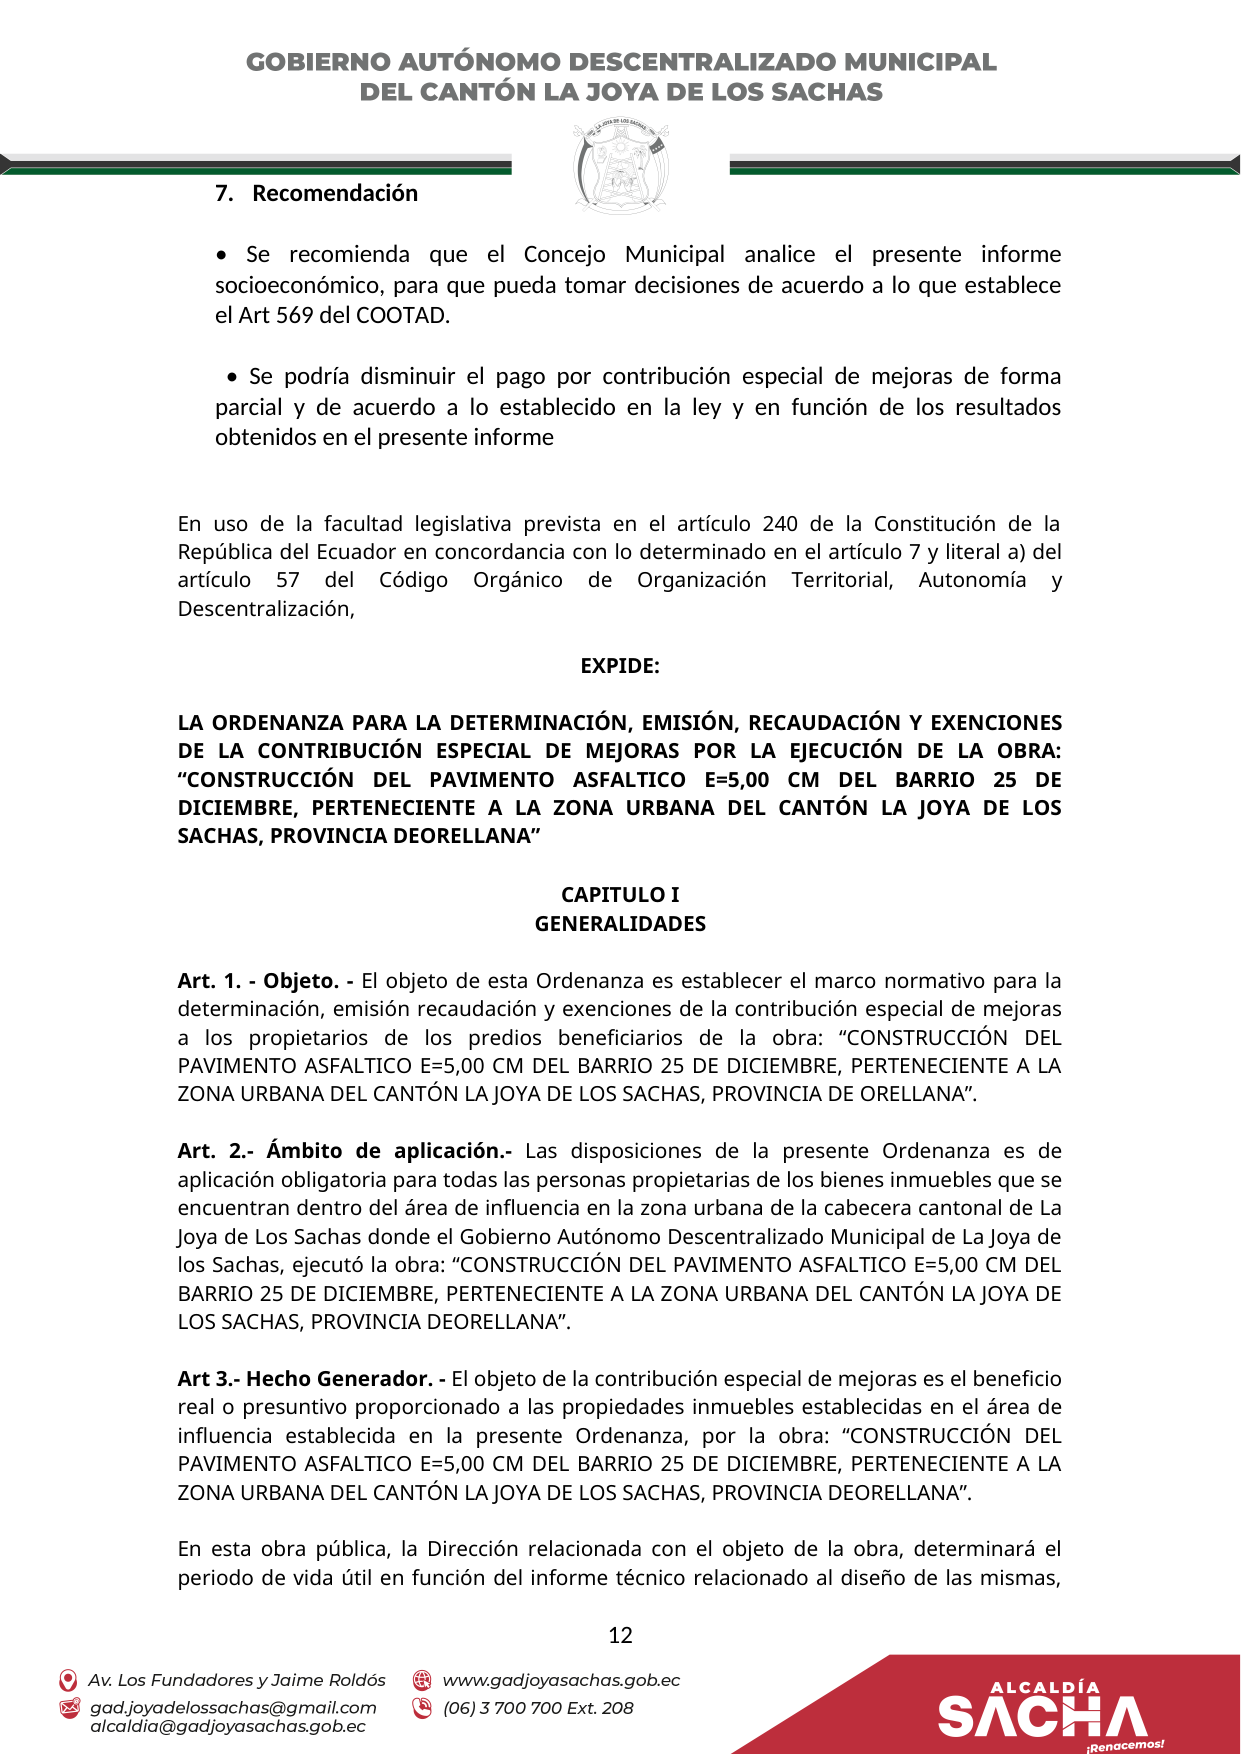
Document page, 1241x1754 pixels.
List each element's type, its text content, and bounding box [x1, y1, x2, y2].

text EXPIDE: [177, 651, 1063, 679]
text • Se recomienda que el Concejo Municipal analice el presente informe socioeconómico, para que pueda tomar decisiones de acuerdo a lo que establece el Art 569 del COOTAD. [215, 238, 1063, 330]
text Art 3.- Hecho Generador. - El objeto de la contribución especial de mejoras es el beneficio real o presuntivo proporcionado a las propiedades inmuebles establecidas en el área de influencia establecida en la presente Ordenanza, por la obra: “CONSTRUCCIÓN DEL PAVIMENTO ASFALTICO E=5,00 CM DEL BARRIO 25 DE DICIEMBRE, PERTENECIENTE A LA ZONA URBANA DEL CANTÓN LA JOYA DE LOS SACHAS, PROVINCIA DEORELLANA”. [177, 1364, 1063, 1506]
text Art. 1. - Objeto. - El objeto de esta Ordenanza es establecer el marco normativo para la determinación, emisión recaudación y exenciones de la contribución especial de mejoras a los propietarios de los predios beneficiarios de la obra: “CONSTRUCCIÓN DEL PAVIMENTO ASFALTICO E=5,00 CM DEL BARRIO 25 DE DICIEMBRE, PERTENECIENTE A LA ZONA URBANA DEL CANTÓN LA JOYA DE LOS SACHAS, PROVINCIA DE ORELLANA”. [177, 966, 1063, 1108]
picture [0, 15, 1241, 1754]
text GENERALIDADES [177, 909, 1063, 937]
text En uso de la facultad legislativa prevista en el artículo 240 de la Constitución de la República del Ecuador en concordancia con lo determinado en el artículo 7 y literal a) del artículo 57 del Código Orgánico de Organización Territorial, Autonomía y Descentralización, [177, 509, 1063, 622]
text LA ORDENANZA PARA LA DETERMINACIÓN, EMISIÓN, RECAUDACIÓN Y EXENCIONES DE LA CONTRIBUCIÓN ESPECIAL DE MEJORAS POR LA EJECUCIÓN DE LA OBRA: “CONSTRUCCIÓN DEL PAVIMENTO ASFALTICO E=5,00 CM DEL BARRIO 25 DE DICIEMBRE, PERTENECIENTE A LA ZONA URBANA DEL CANTÓN LA JOYA DE LOS SACHAS, PROVINCIA DEORELLANA” [177, 708, 1063, 850]
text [177, 1534, 1063, 1591]
text Art. 2.- Ámbito de aplicación.- Las disposiciones de la presente Ordenanza es de aplicación obligatoria para todas las personas propietarias de los bienes inmuebles que se encuentran dentro del área de influencia en la zona urbana de la cabecera cantonal de La Joya de Los Sachas donde el Gobierno Autónomo Descentralizado Municipal de La Joya de los Sachas, ejecutó la obra: “CONSTRUCCIÓN DEL PAVIMENTO ASFALTICO E=5,00 CM DEL BARRIO 25 DE DICIEMBRE, PERTENECIENTE A LA ZONA URBANA DEL CANTÓN LA JOYA DE LOS SACHAS, PROVINCIA DEORELLANA”. [177, 1136, 1063, 1336]
list Recomendación [215, 177, 1063, 208]
text CAPITULO I [177, 881, 1063, 909]
text • Se podría disminuir el pago por contribución especial de mejoras de forma parcial y de acuerdo a lo establecido en la ley y en función de los resultados obtenidos en el presente informe [215, 360, 1063, 452]
